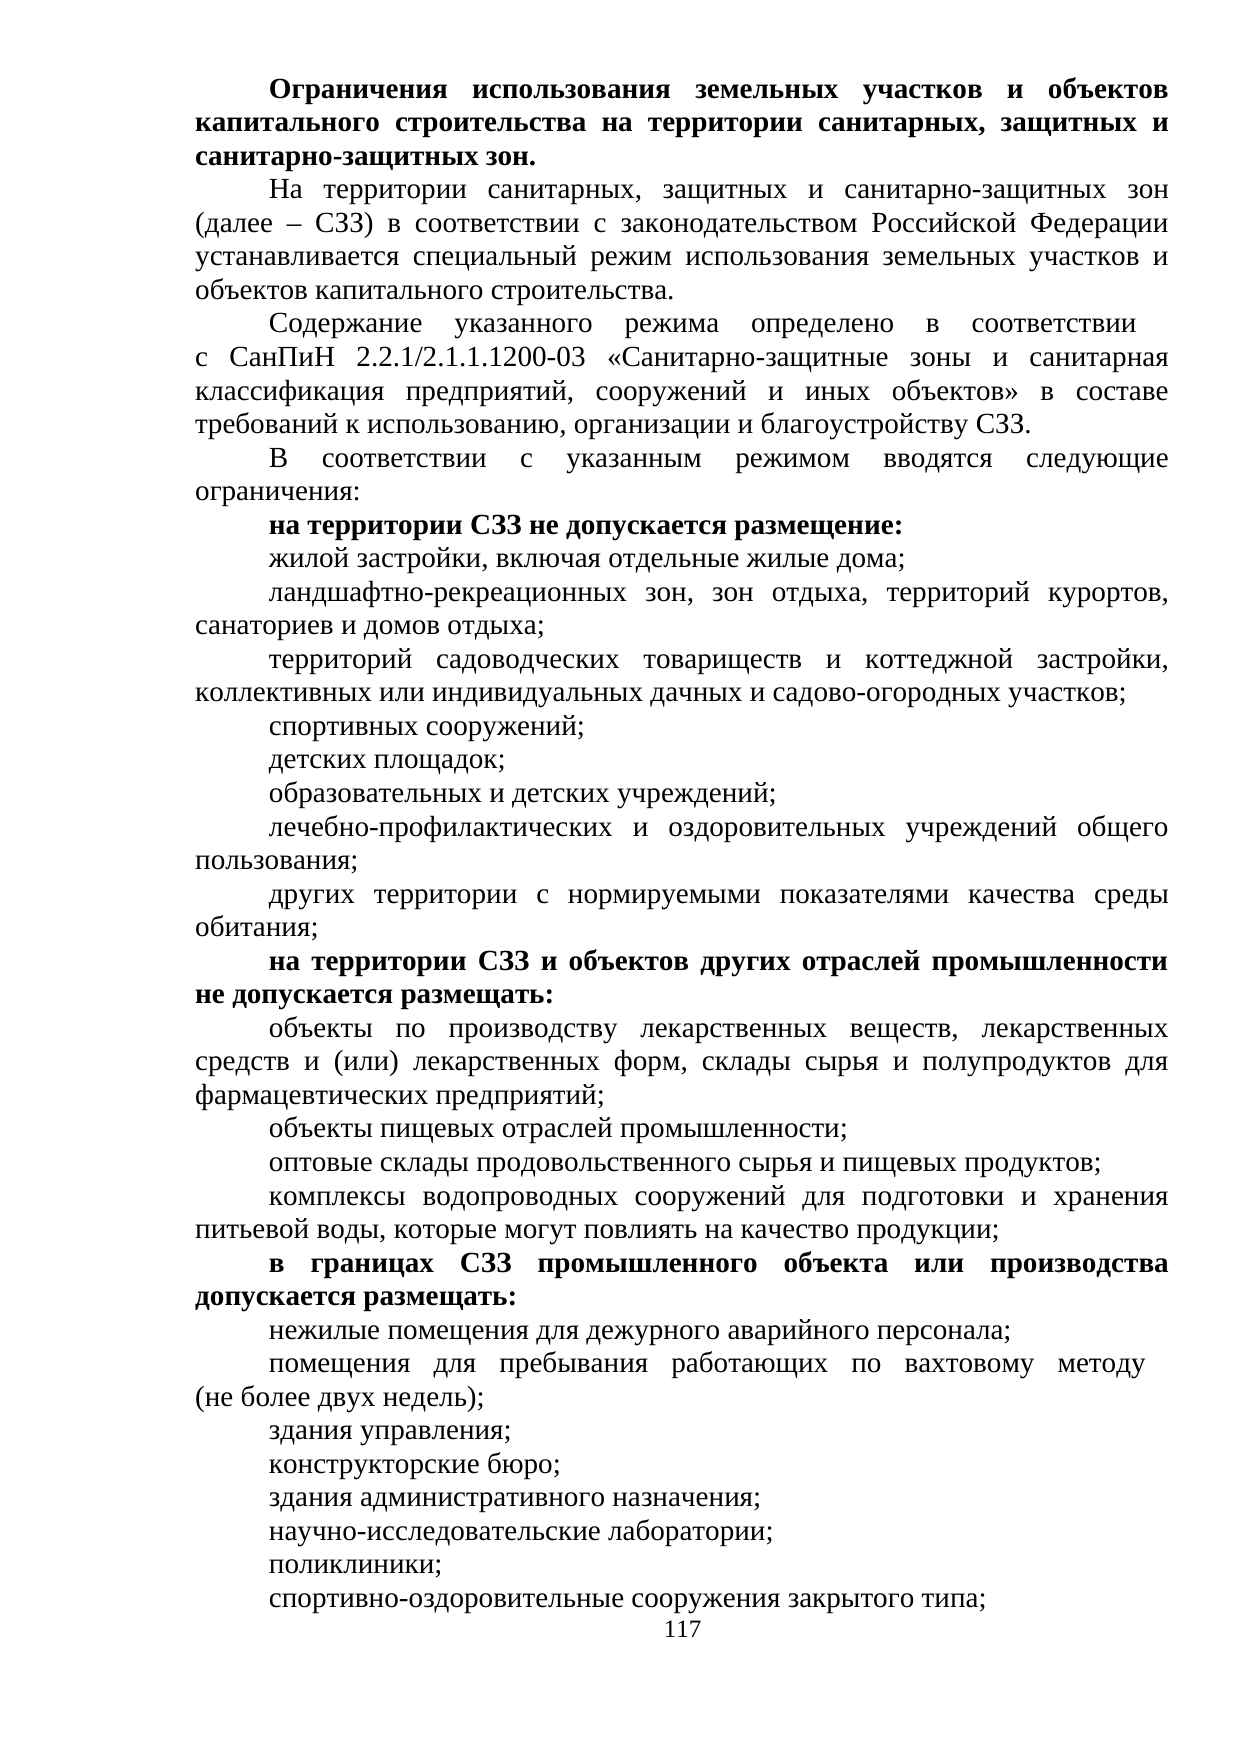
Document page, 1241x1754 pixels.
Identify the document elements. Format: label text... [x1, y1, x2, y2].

text здания административного назначения; [195, 1479, 1169, 1513]
text 117 [195, 1614, 1169, 1642]
text конструкторские бюро; [195, 1446, 1169, 1479]
text жилой застройки, включая отдельные жилые дома; [195, 540, 1169, 574]
text объекты пищевых отраслей промышленности; [195, 1111, 1169, 1144]
text территорий садоводческих товариществ и коттеджной застройки, коллективных или индивидуальных дачных и садово-огородных участков; [195, 641, 1169, 708]
text Содержание указанного режима определено в соответствии с СанПиН 2.2.1/2.1.1.1200-03 «Санитарно-защитные зоны и санитарная классификация предприятий, сооружений и иных объектов» в составе требований к использованию, организации и благоустройству СЗЗ. [195, 306, 1169, 440]
text помещения для пребывания работающих по вахтовому методу (не более двух недель); [195, 1345, 1169, 1412]
text поликлиники; [195, 1547, 1169, 1580]
text образовательных и детских учреждений; [195, 775, 1169, 809]
text комплексы водопроводных сооружений для подготовки и хранения питьевой воды, которые могут повлиять на качество продукции; [195, 1178, 1169, 1245]
text других территории с нормируемыми показателями качества среды обитания; [195, 876, 1169, 943]
text детских площадок; [195, 742, 1169, 775]
text в границах СЗЗ промышленного объекта или производства допускается размещать: [195, 1245, 1169, 1312]
text на территории СЗЗ не допускается размещение: [195, 507, 1169, 540]
text лечебно-профилактических и оздоровительных учреждений общего пользования; [195, 809, 1169, 876]
text оптовые склады продовольственного сырья и пищевых продуктов; [195, 1144, 1169, 1178]
text нежилые помещения для дежурного аварийного персонала; [195, 1312, 1169, 1345]
text здания управления; [195, 1412, 1169, 1446]
text спортивно-оздоровительные сооружения закрытого типа; [195, 1580, 1169, 1614]
text ландшафтно-рекреационных зон, зон отдыха, территорий курортов, санаториев и домов отдыха; [195, 574, 1169, 641]
text научно-исследовательские лаборатории; [195, 1513, 1169, 1547]
text В соответствии с указанным режимом вводятся следующие ограничения: [195, 440, 1169, 507]
text спортивных сооружений; [195, 708, 1169, 742]
text На территории санитарных, защитных и санитарно-защитных зон (далее – СЗЗ) в соответствии с законодательством Российской Федерации устанавливается специальный режим использования земельных участков и объектов капитального строительства. [195, 171, 1169, 306]
text на территории СЗЗ и объектов других отраслей промышленности не допускается размещать: [195, 943, 1169, 1010]
text объекты по производству лекарственных веществ, лекарственных средств и (или) лекарственных форм, склады сырья и полупродуктов для фармацевтических предприятий; [195, 1010, 1169, 1111]
text Ограничения использования земельных участков и объектов капитального строительства на территории санитарных, защитных и санитарно-защитных зон. [195, 71, 1169, 171]
